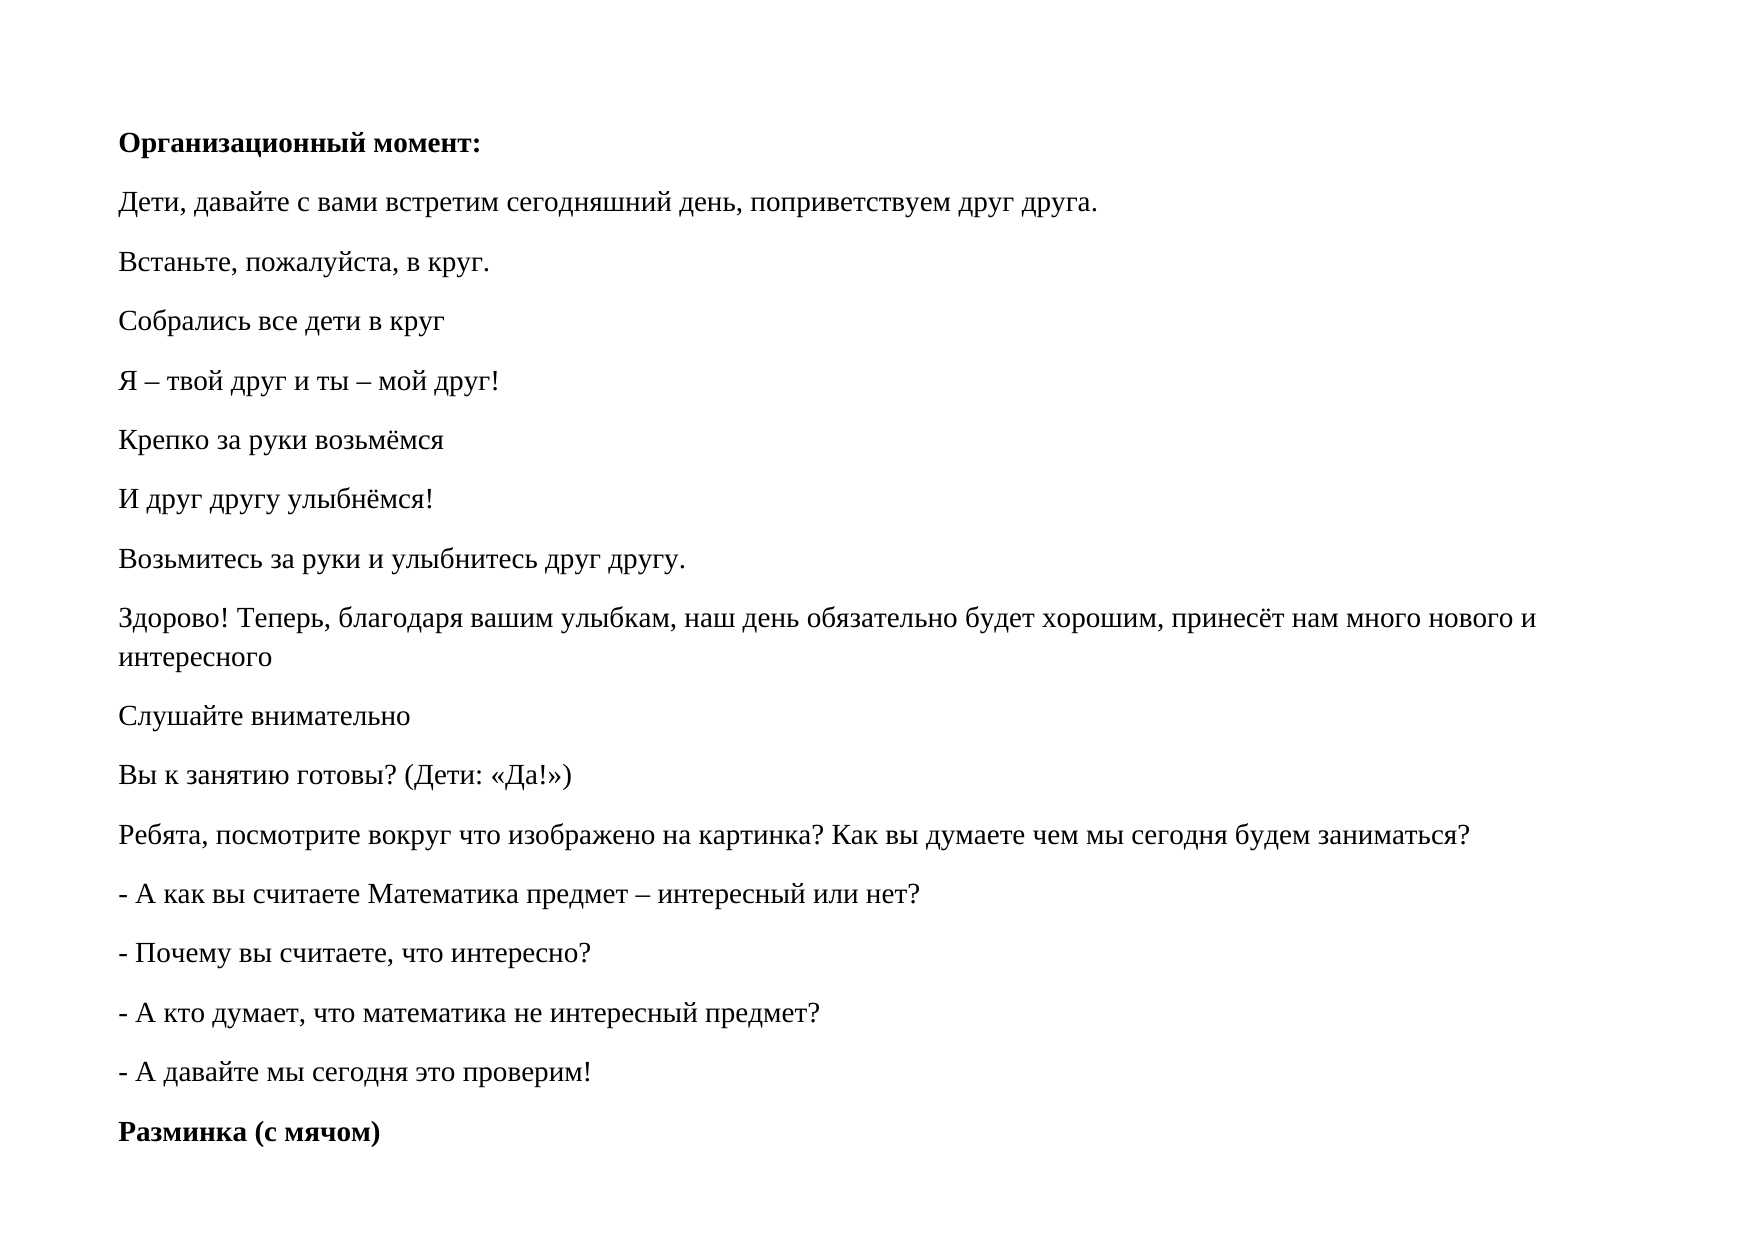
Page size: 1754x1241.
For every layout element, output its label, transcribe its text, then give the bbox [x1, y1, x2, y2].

text Дети, давайте с вами встретим сегодняшний день, поприветствуем друг друга. [118, 184, 1591, 218]
text - А как вы считаете Математика предмет – интересный или нет? [118, 876, 1591, 910]
text Здорово! Теперь, благодаря вашим улыбкам, наш день обязательно будет хорошим, принесёт нам много нового и интересного [118, 600, 1591, 672]
text - А кто думает, что математика не интересный предмет? [118, 995, 1591, 1028]
text - А давайте мы сегодня это проверим! [118, 1054, 1591, 1088]
text - Почему вы считаете, что интересно? [118, 936, 1591, 969]
text Крепко за руки возьмёмся [118, 422, 1591, 456]
text Ребята, посмотрите вокруг что изображено на картинка? Как вы думаете чем мы сегодня будем заниматься? [118, 817, 1591, 850]
text И друг другу улыбнёмся! [118, 481, 1591, 515]
text Организационный момент: [118, 125, 1591, 159]
text Возьмитесь за руки и улыбнитесь друг другу. [118, 541, 1591, 574]
text Я – твой друг и ты – мой друг! [118, 363, 1591, 396]
text Вы к занятию готовы? (Дети: «Да!») [118, 757, 1591, 791]
text Встаньте, пожалуйста, в круг. [118, 244, 1591, 277]
text Собрались все дети в круг [118, 303, 1591, 337]
text Слушайте внимательно [118, 698, 1591, 732]
text Разминка (с мячом) [118, 1114, 1591, 1147]
